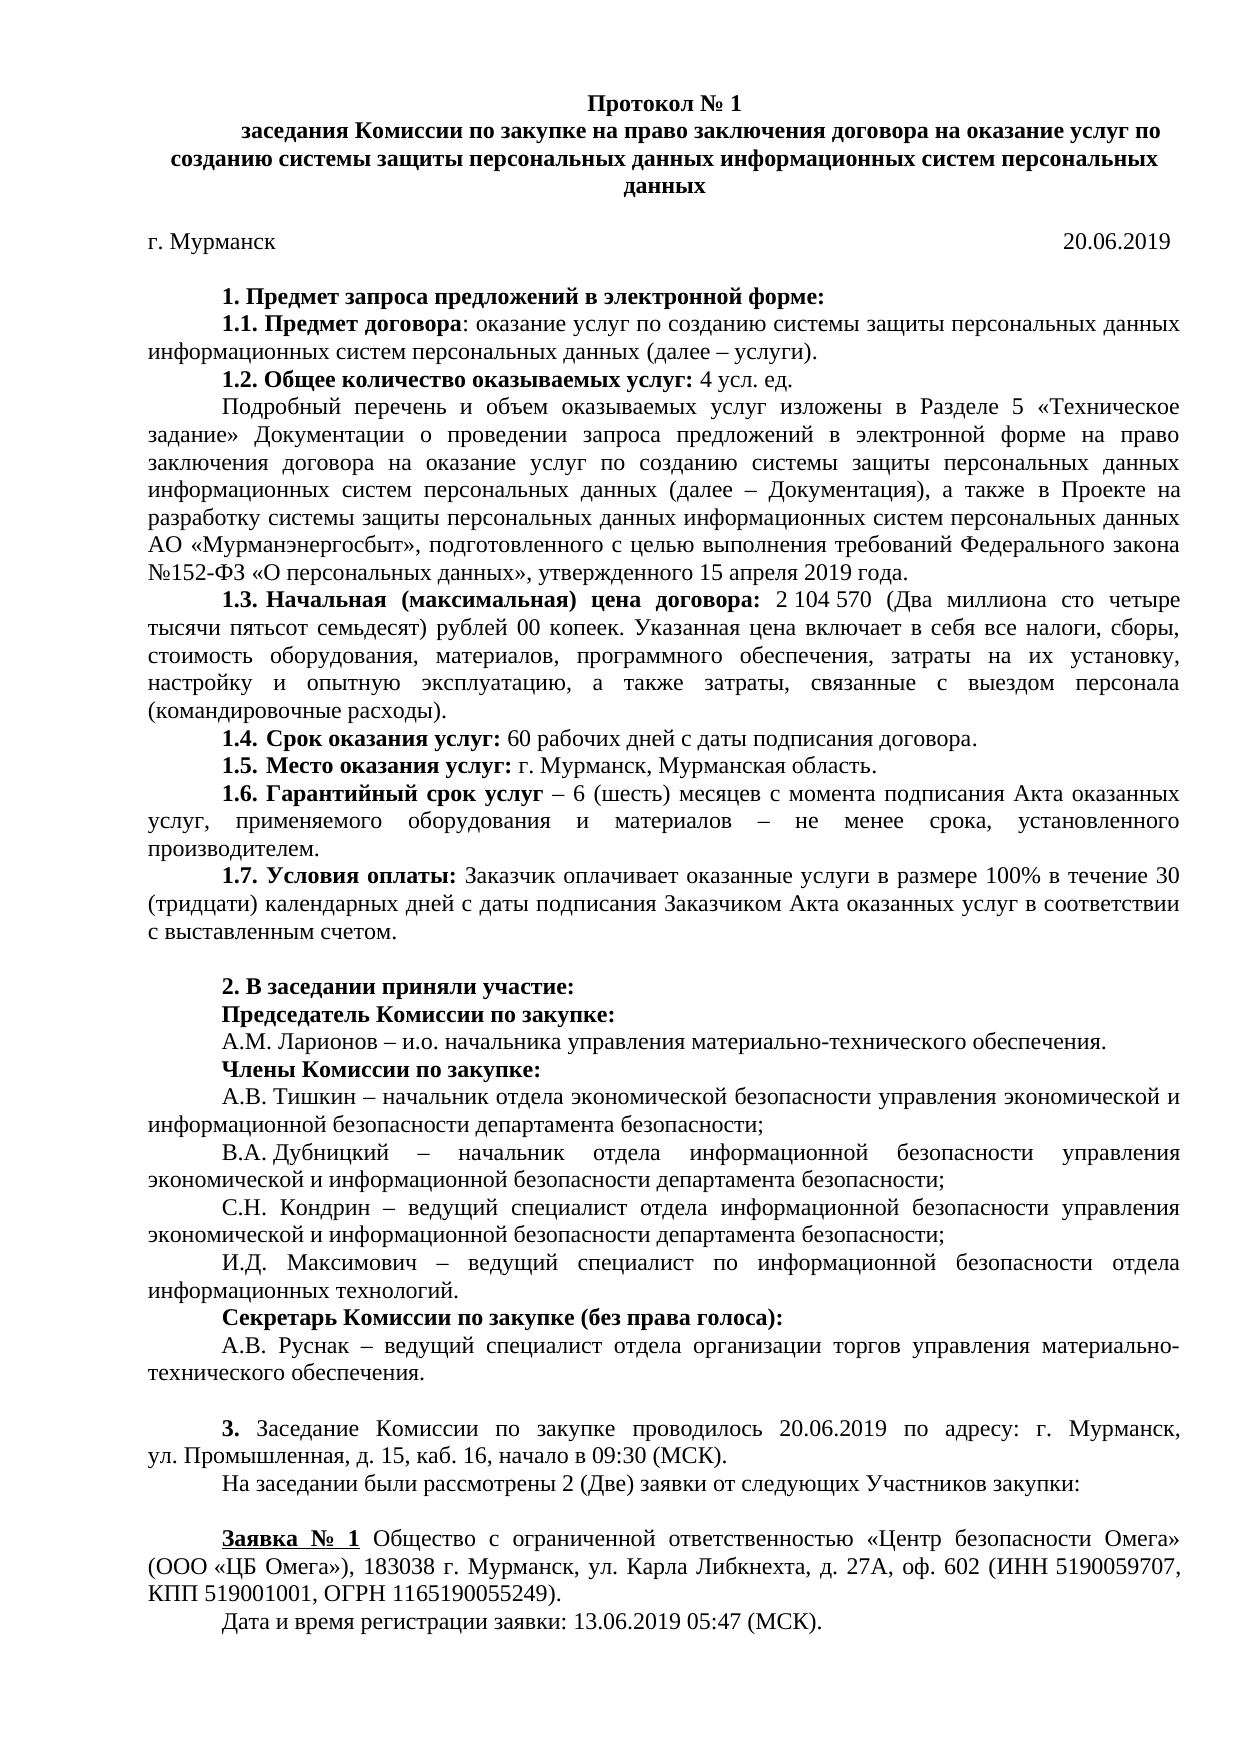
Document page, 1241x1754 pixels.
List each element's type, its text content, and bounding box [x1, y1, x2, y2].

text 1.1. Предмет договора: оказание услуг по созданию системы защиты персональных данных информационных систем персональных данных (далее – услуги). [148, 309, 1181, 365]
text Председатель Комиссии по закупке: [148, 999, 1181, 1027]
list Подробный перечень и объем оказываемых услуг изложены в Разделе 5 «Техническое задание» Документации о проведении запроса предложений в электронной форме на право заключения договора на оказание услуг по созданию системы защиты персональных данных информационных систем персональных данных (далее – Документация), а также в Проекте на разработку системы защиты персональных данных информационных систем персональных данных АО «Мурманэнергосбыт», подготовленного с целью выполнения требований Федерального закона №152-ФЗ «О персональных данных», утвержденного 15 апреля 2019 года. [148, 392, 1181, 586]
subtitle 1. Предмет запроса предложений в электронной форме: [148, 282, 1181, 309]
list Условия оплаты: Заказчик оплачивает оказанные услуги в размере 100% в течение 30 (тридцати) календарных дней с даты подписания Заказчиком Акта оказанных услуг в соответствии с выставленным счетом. [148, 862, 1181, 944]
text На заседании были рассмотрены 2 (Две) заявки от следующих Участников закупки: [148, 1469, 1181, 1496]
list Срок оказания услуг: 60 рабочих дней с даты подписания договора. [148, 723, 1181, 751]
subtitle 2. В заседании приняли участие: [148, 972, 1181, 999]
text Протокол № 1 [148, 89, 1181, 116]
text 1.2. Общее количество оказываемых услуг: 4 усл. ед. [148, 365, 1181, 392]
text Секретарь Комиссии по закупке (без права голоса): [148, 1303, 1181, 1331]
subtitle 3. Заседание Комиссии по закупке проводилось 20.06.2019 по адресу: г. Мурманск, ул. Промышленная, д. 15, каб. 16, начало в 09:30 (МСК). [148, 1414, 1181, 1469]
list Начальная (максимальная) цена договора: 2 104 570 (Два миллиона сто четыре тысячи пятьсот семьдесят) рублей 00 копеек. Указанная цена включает в себя все налоги, сборы, стоимость оборудования, материалов, программного обеспечения, затраты на их установку, настройку и опытную эксплуатацию, а также затраты, связанные с выездом персонала (командировочные расходы). [148, 586, 1181, 723]
text А.В. Руснак – ведущий специалист отдела организации торгов управления материально-технического обеспечения. [148, 1331, 1181, 1386]
text Члены Комиссии по закупке: [148, 1055, 1181, 1082]
text В.А. Дубницкий – начальник отдела информационной безопасности управления экономической и информационной безопасности департамента безопасности; [148, 1138, 1181, 1193]
list Место оказания услуг: г. Мурманск, Мурманская область. [148, 751, 1181, 779]
text Заявка № 1 Общество с ограниченной ответственностью «Центр безопасности Омега» (ООО «ЦБ Омега»), 183038 г. Мурманск, ул. Карла Либкнехта, д. 27А, оф. 602 (ИНН 5190059707, КПП 519001001, ОГРН 1165190055249). [148, 1524, 1181, 1607]
list Гарантийный срок услуг – 6 (шесть) месяцев с момента подписания Акта оказанных услуг, применяемого оборудования и материалов – не менее срока, установленного производителем. [148, 779, 1181, 862]
text С.Н. Кондрин – ведущий специалист отдела информационной безопасности управления экономической и информационной безопасности департамента безопасности; [148, 1193, 1181, 1248]
text г. Мурманск 20.06.2019 [148, 227, 1181, 254]
text А.В. Тишкин – начальник отдела экономической безопасности управления экономической и информационной безопасности департамента безопасности; [148, 1082, 1181, 1138]
text А.М. Ларионов – и.о. начальника управления материально-технического обеспечения. [148, 1027, 1181, 1055]
text И.Д. Максимович – ведущий специалист по информационной безопасности отдела информационных технологий. [148, 1248, 1181, 1303]
text Дата и время регистрации заявки: 13.06.2019 05:47 (МСК). [148, 1607, 1181, 1634]
text заседания Комиссии по закупке на право заключения договора на оказание услуг по созданию системы защиты персональных данных информационных систем персональных данных [148, 116, 1181, 199]
